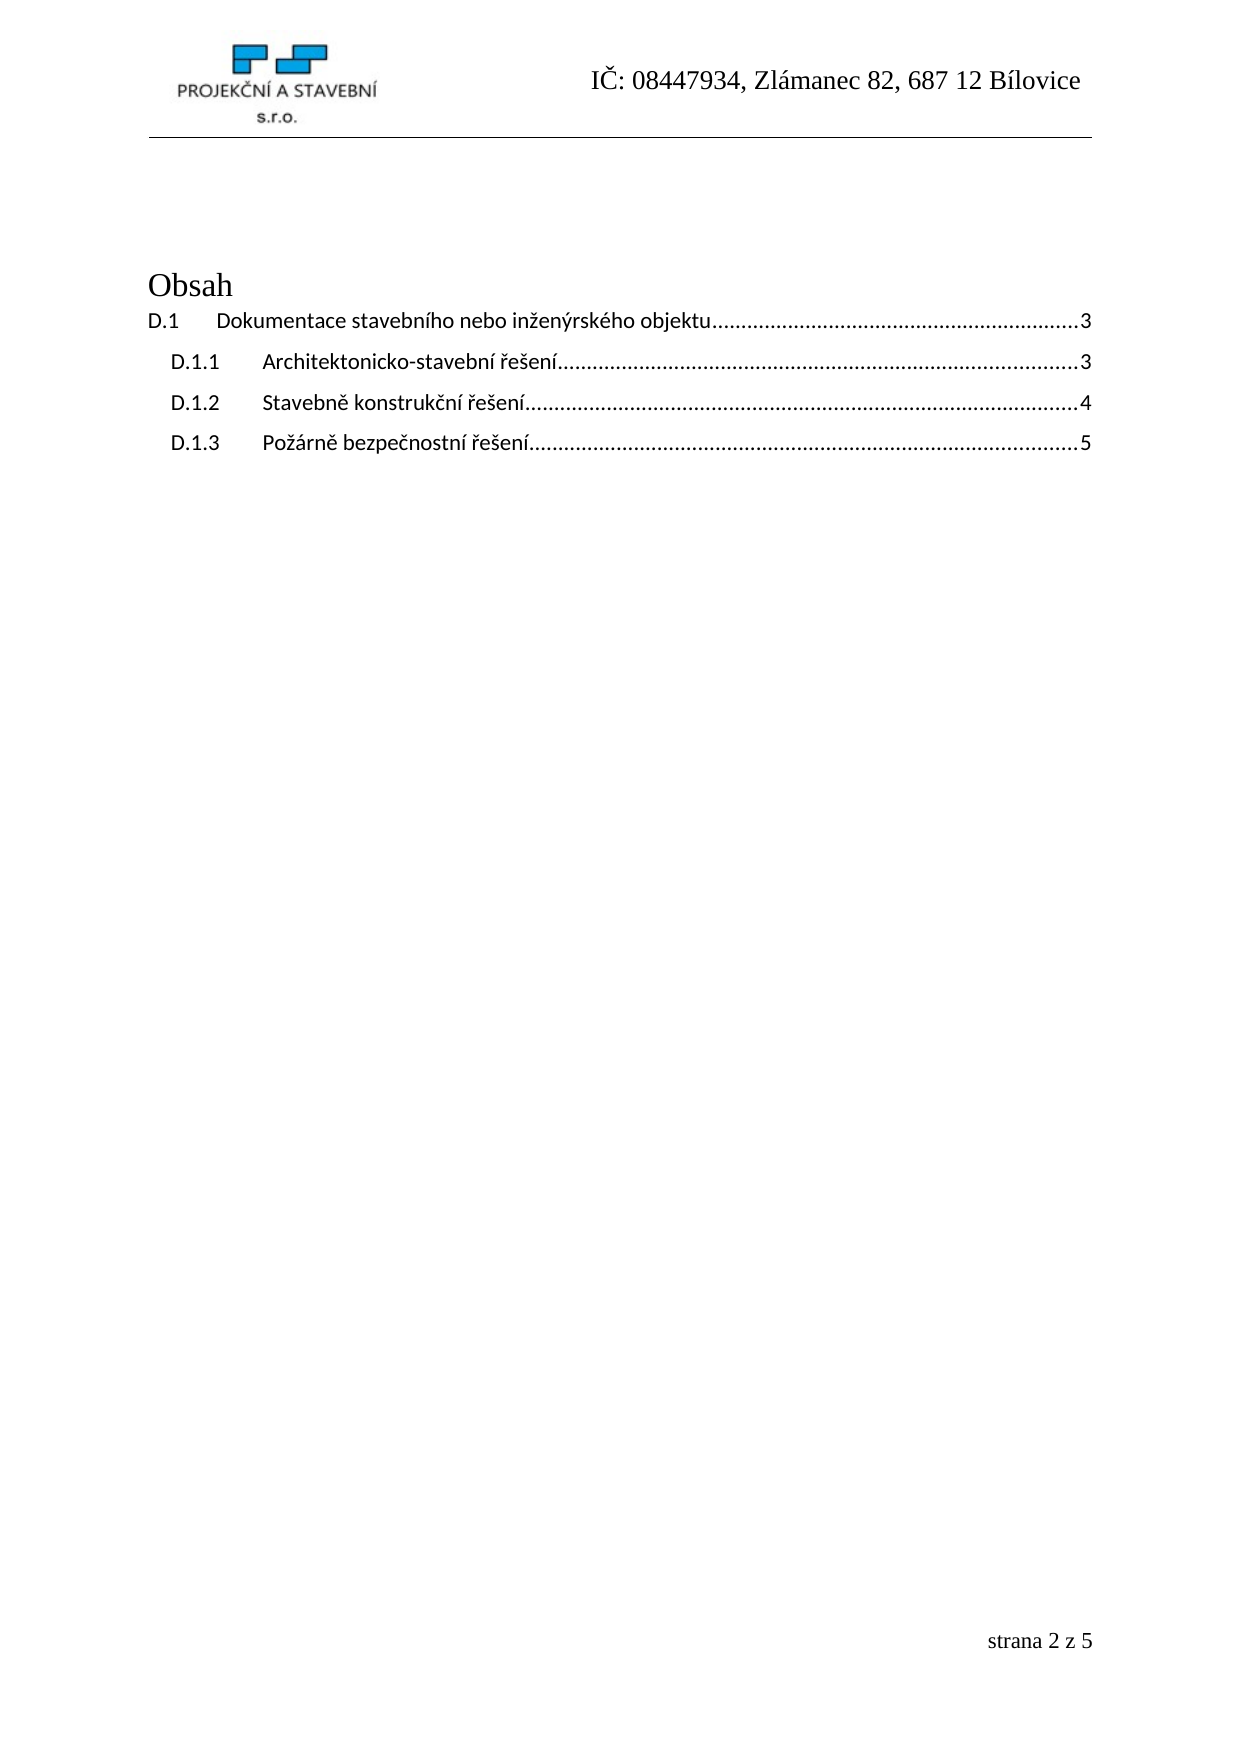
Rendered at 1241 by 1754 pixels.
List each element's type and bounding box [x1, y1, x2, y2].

picture [159, 30, 389, 135]
